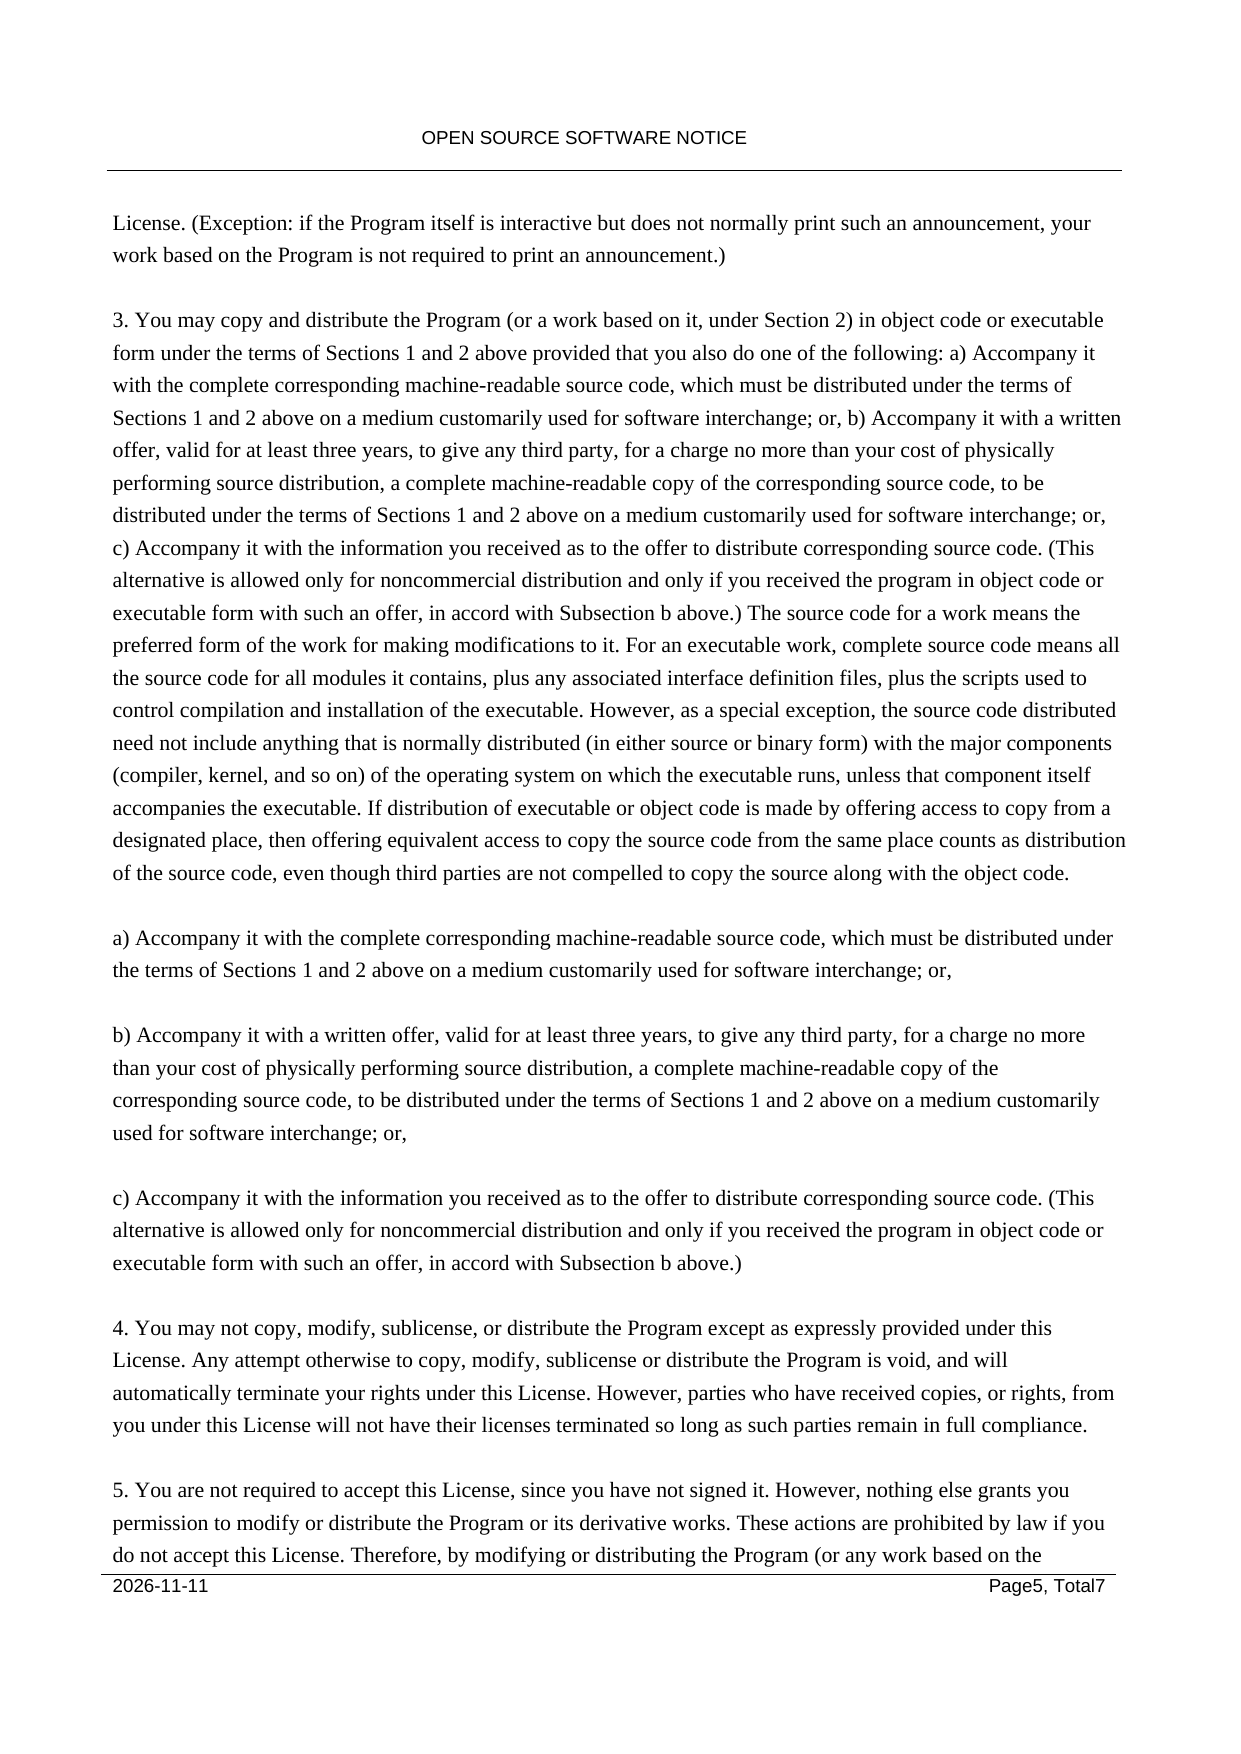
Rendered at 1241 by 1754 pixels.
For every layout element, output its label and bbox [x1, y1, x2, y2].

text [112, 206, 1128, 1571]
